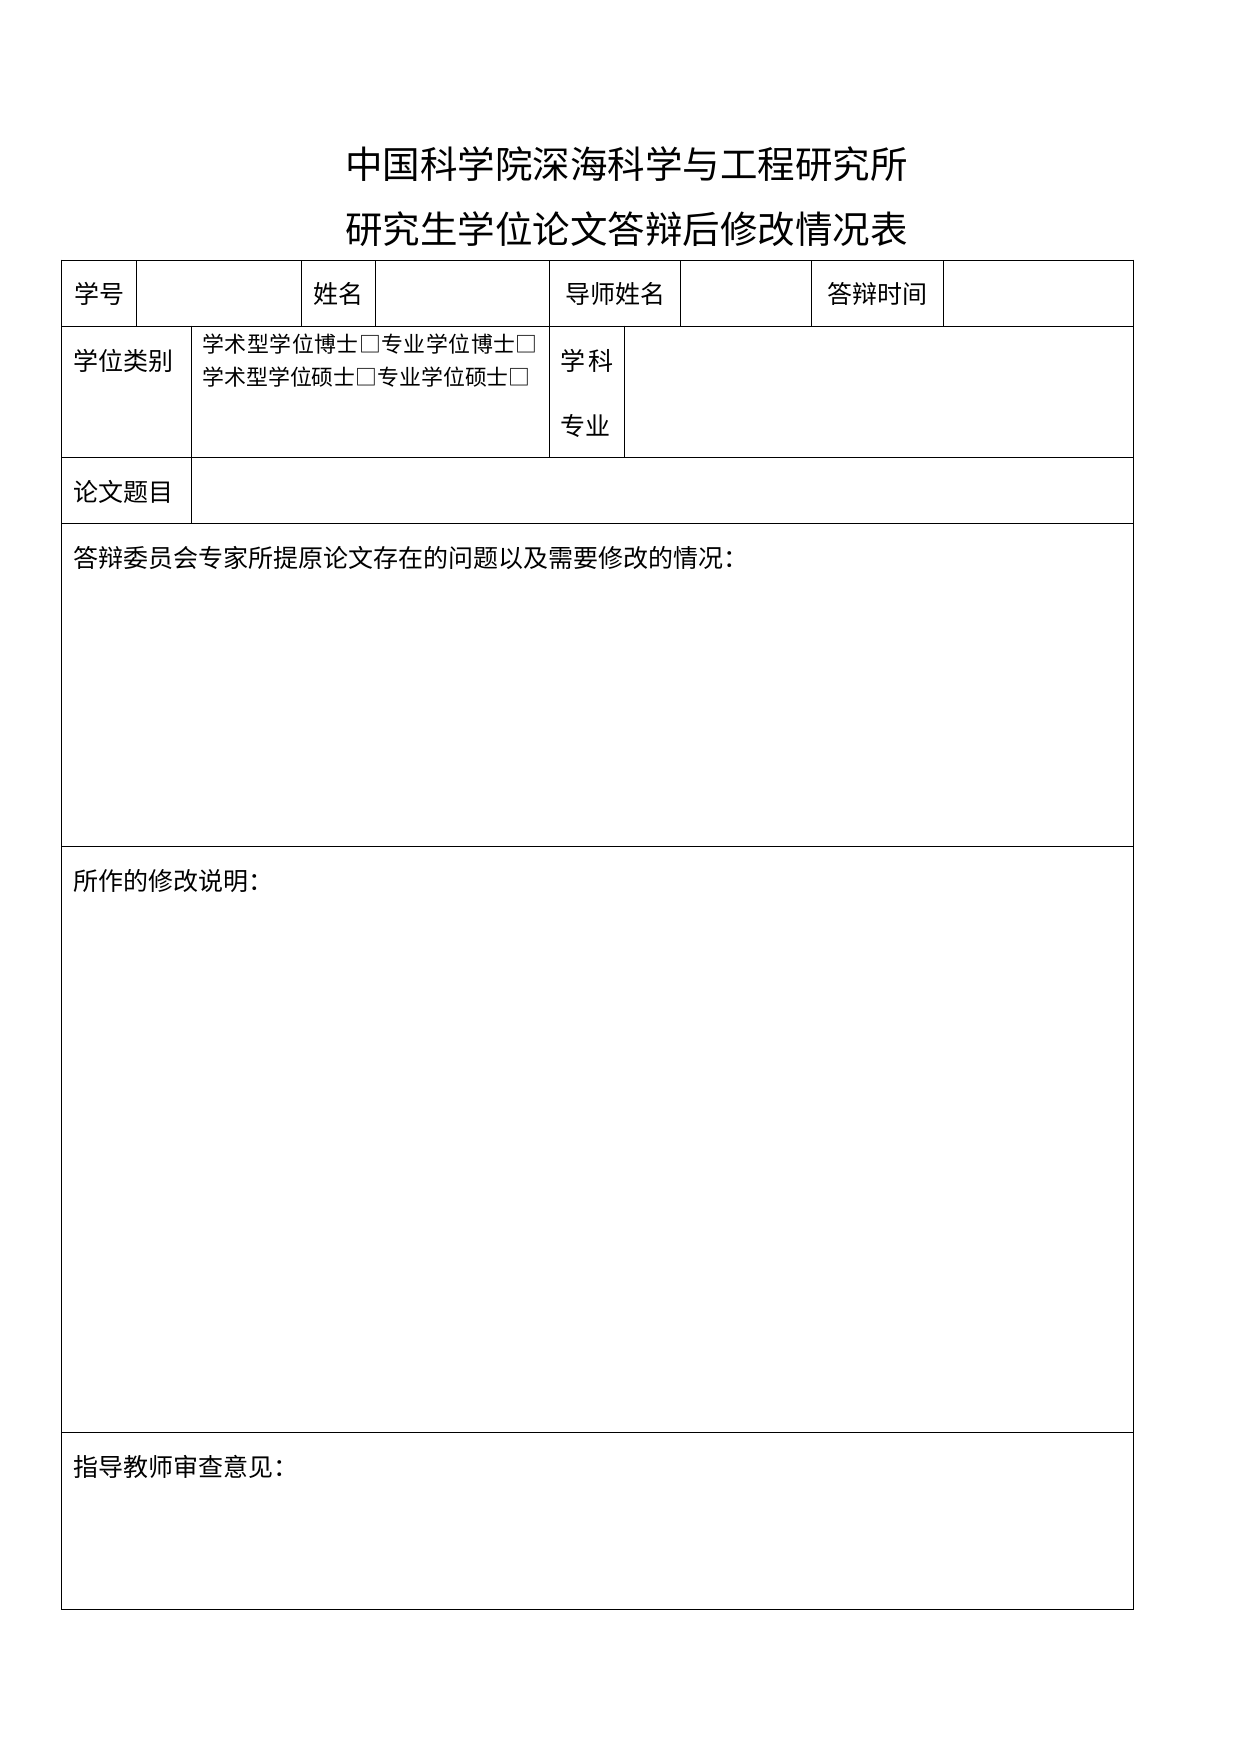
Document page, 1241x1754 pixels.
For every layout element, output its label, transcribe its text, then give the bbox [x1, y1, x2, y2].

table_cell 学术型学位博士□专业学位博士□学术型学位硕士□专业学位硕士□ [192, 327, 549, 457]
table_header 答辩时间 [812, 261, 943, 326]
table_cell [625, 327, 1133, 457]
table_header 姓名 [302, 261, 375, 326]
table_header [137, 261, 301, 326]
table_header 学号 [62, 261, 136, 326]
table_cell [62, 1433, 1133, 1609]
text 研究生学位论文答辩后修改情况表 [118, 194, 1134, 259]
text 中国科学院深海科学与工程研究所 [118, 129, 1134, 194]
table_cell 所作的修改说明： [62, 847, 1133, 1432]
table_cell 学位类别 [62, 327, 191, 457]
table_header [376, 261, 549, 326]
table_cell 论文题目 [62, 458, 191, 523]
table_cell 答辩委员会专家所提原论文存在的问题以及需要修改的情况： [62, 524, 1133, 846]
table_header [681, 261, 811, 326]
table_cell 学科专业 [550, 327, 624, 457]
table_cell [192, 458, 1133, 523]
table_header 导师姓名 [550, 261, 680, 326]
table_header [944, 261, 1133, 326]
